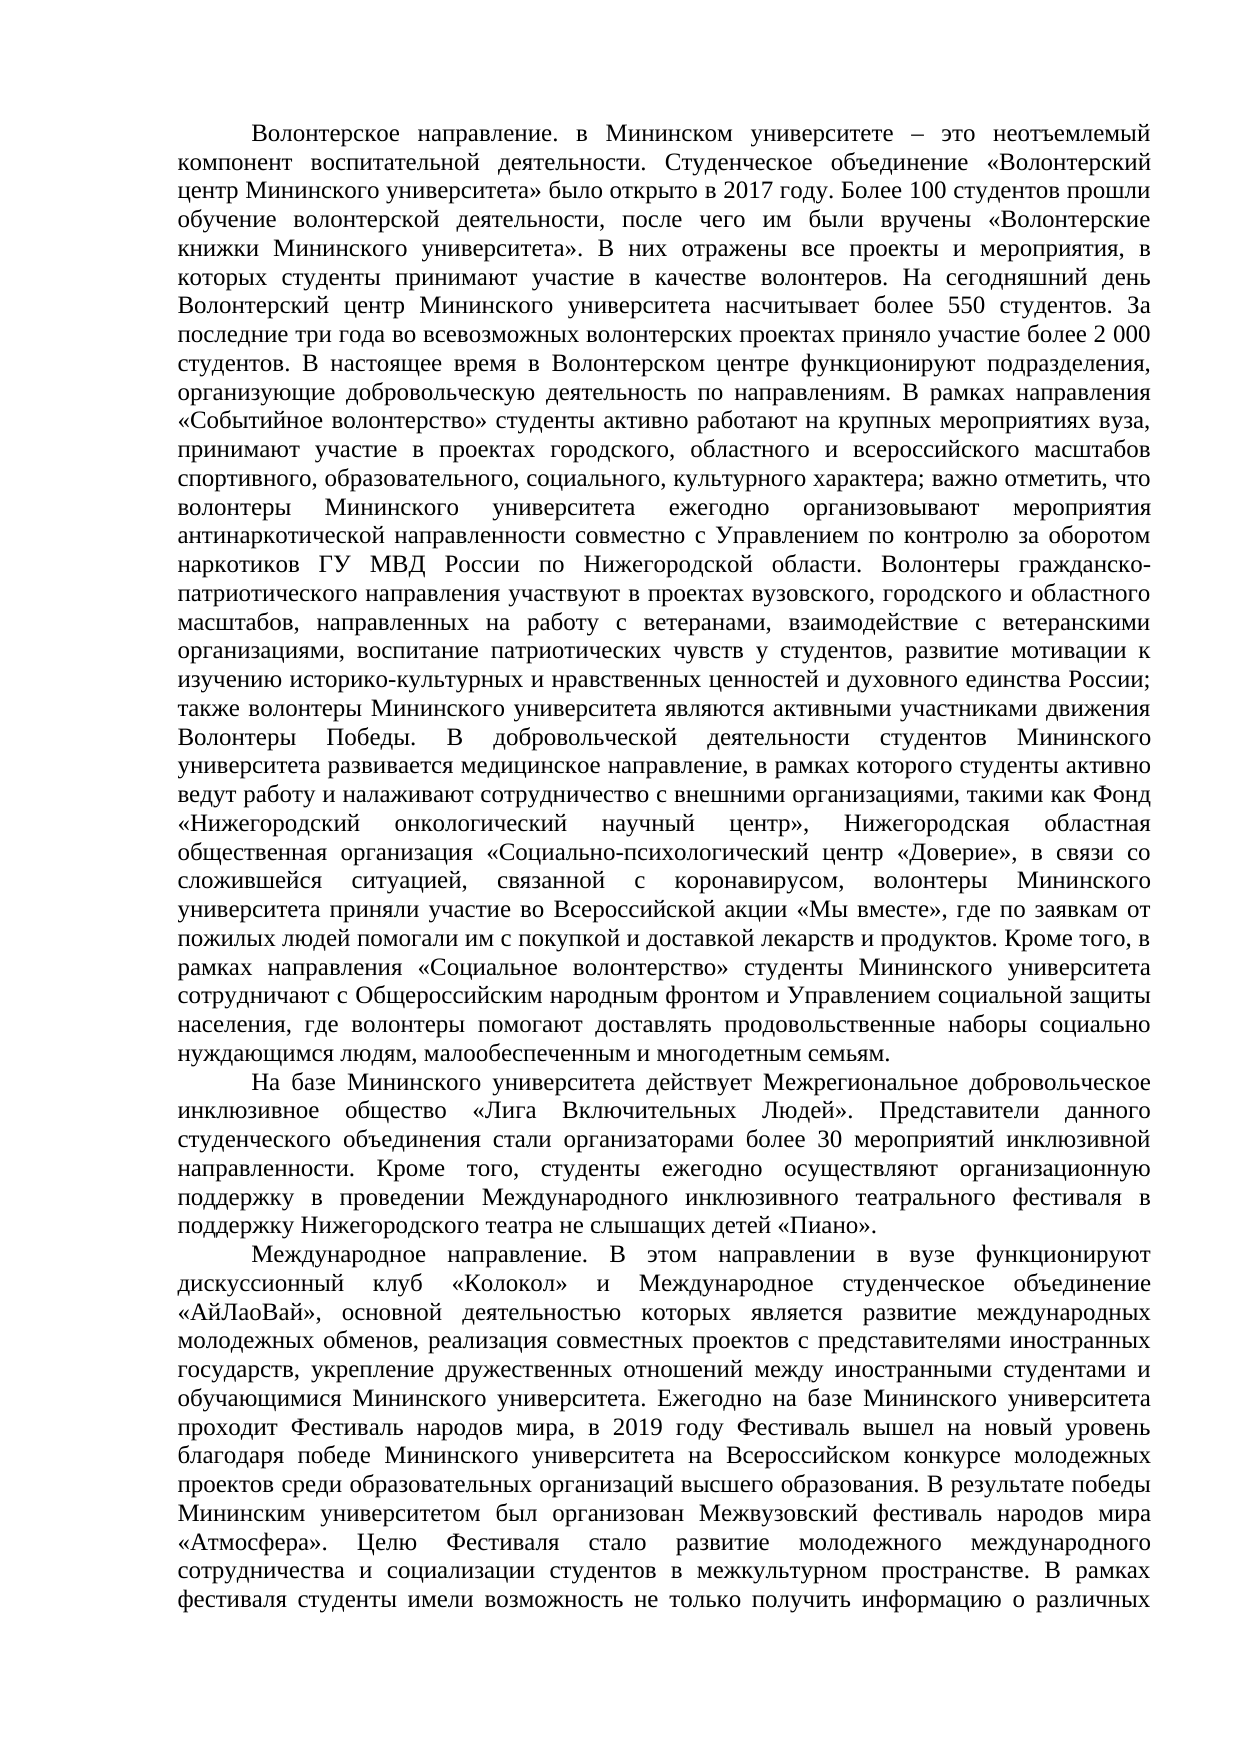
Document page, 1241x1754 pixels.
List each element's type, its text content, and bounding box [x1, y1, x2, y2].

text Волонтерское направление. в Мининском университете – это неотъемлемый компонент воспитательной деятельности. Студенческое объединение «Волонтерский центр Мининского университета» было открыто в 2017 году. Более 100 студентов прошли обучение волонтерской деятельности, после чего им были вручены «Волонтерские книжки Мининского университета». В них отражены все проекты и мероприятия, в которых студенты принимают участие в качестве волонтеров. На сегодняшний день Волонтерский центр Мининского университета насчитывает более 550 студентов. За последние три года во всевозможных волонтерских проектах приняло участие более 2 000 студентов. В настоящее время в Волонтерском центре функционируют подразделения, организующие добровольческую деятельность по направлениям. В рамках направления «Событийное волонтерство» студенты активно работают на крупных мероприятиях вуза, принимают участие в проектах городского, областного и всероссийского масштабов спортивного, образовательного, социального, культурного характера; важно отметить, что волонтеры Мининского университета ежегодно организовывают мероприятия антинаркотической направленности совместно с Управлением по контролю за оборотом наркотиков ГУ МВД России по Нижегородской области. Волонтеры гражданско-патриотического направления участвуют в проектах вузовского, городского и областного масштабов, направленных на работу с ветеранами, взаимодействие с ветеранскими организациями, воспитание патриотических чувств у студентов, развитие мотивации к изучению историко-культурных и нравственных ценностей и духовного единства России; также волонтеры Мининского университета являются активными участниками движения Волонтеры Победы. В добровольческой деятельности студентов Мининского университета развивается медицинское направление, в рамках которого студенты активно ведут работу и налаживают сотрудничество с внешними организациями, такими как Фонд «Нижегородский онкологический научный центр», Нижегородская областная общественная организация «Социально-психологический центр «Доверие», в связи со сложившейся ситуацией, связанной с коронавирусом, волонтеры Мининского университета приняли участие во Всероссийской акции «Мы вместе», где по заявкам от пожилых людей помогали им с покупкой и доставкой лекарств и продуктов. Кроме того, в рамках направления «Социальное волонтерство» студенты Мининского университета сотрудничают с Общероссийским народным фронтом и Управлением социальной защиты населения, где волонтеры помогают доставлять продовольственные наборы социально нуждающимся людям, малообеспеченным и многодетным семьям. [177, 118, 1152, 1067]
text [177, 1239, 1152, 1613]
text На базе Мининского университета действует Межрегиональное добровольческое инклюзивное общество «Лига Включительных Людей». Представители данного студенческого объединения стали организаторами более 30 мероприятий инклюзивной направленности. Кроме того, студенты ежегодно осуществляют организационную поддержку в проведении Международного инклюзивного театрального фестиваля в поддержку Нижегородского театра не слышащих детей «Пиано». [177, 1067, 1152, 1239]
